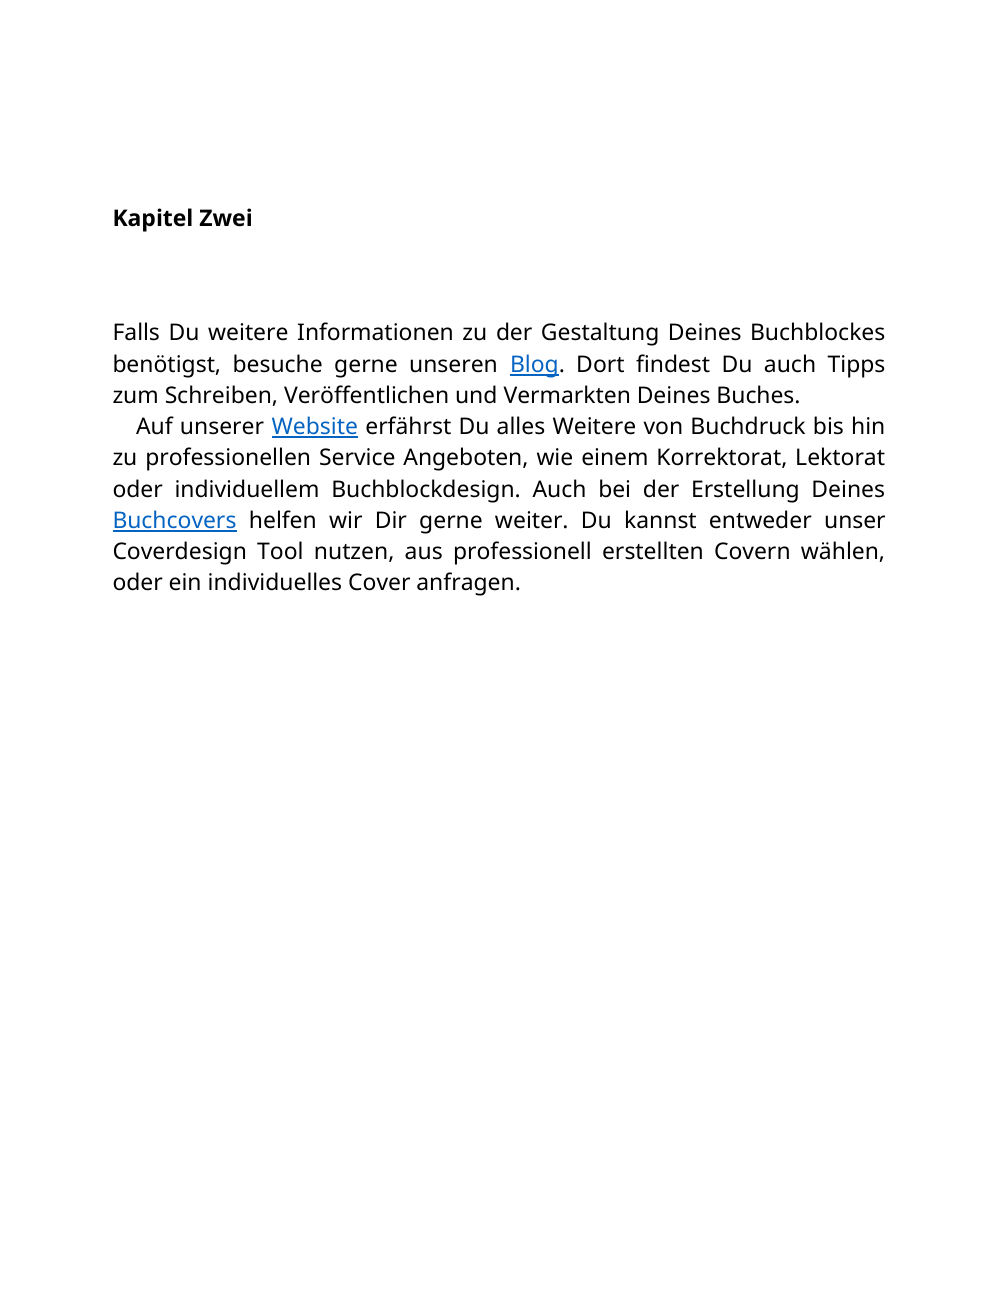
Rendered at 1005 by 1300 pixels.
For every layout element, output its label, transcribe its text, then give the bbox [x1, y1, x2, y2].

subtitle Kapitel Zwei [112, 201, 886, 232]
text Auf unserer Website erfährst Du alles Weitere von Buchdruck bis hin zu professionellen Service Angeboten, wie einem Korrektorat, Lektorat oder individuellem Buchblockdesign. Auch bei der Erstellung Deines Buchcovers helfen wir Dir gerne weiter. Du kannst entweder unser Coverdesign Tool nutzen, aus professionell erstellten Covern wählen, oder ein individuelles Cover anfragen. [112, 409, 886, 597]
text Falls Du weitere Informationen zu der Gestaltung Deines Buchblockes benötigst, besuche gerne unseren Blog. Dort findest Du auch Tipps zum Schreiben, Veröffentlichen und Vermarkten Deines Buches. [112, 316, 886, 409]
